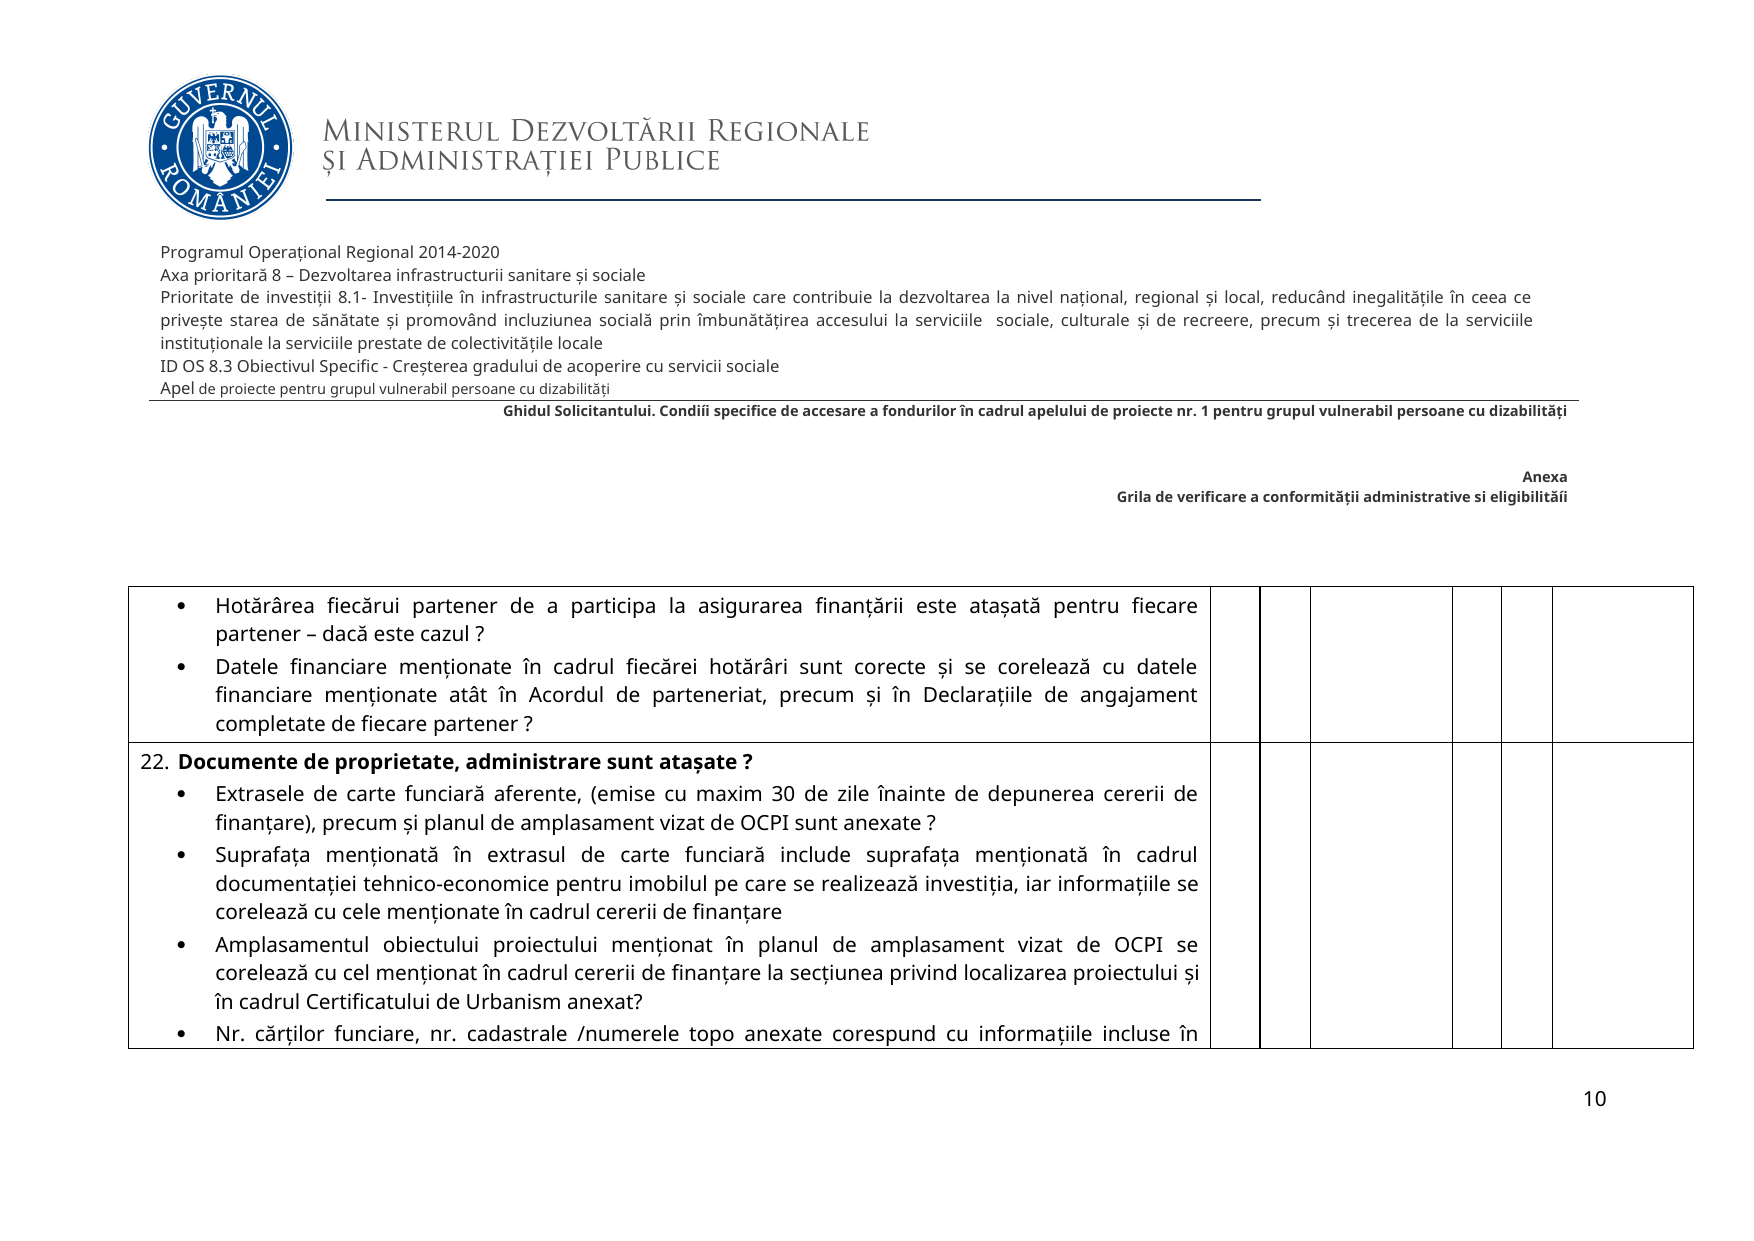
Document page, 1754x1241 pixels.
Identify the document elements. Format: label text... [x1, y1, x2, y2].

table_cell [1502, 743, 1552, 1048]
table_cell Hotărârile ce însoţesc acordul de parteneriat, pentru fiecare partener de a participa la asigurarea finanţării, cu indicarea sumelor cu care participă la acoperirea fiecărei categorii de cheltuieli (dacă este cazul) Hotărârea fiecărui partener de a participa la asigurarea finanţării este ataşată pentru fiecare partener – dacă este cazul ? Datele financiare menţionate în cadrul fiecărei hotărâri sunt corecte şi se corelează cu datele financiare menţionate atât în Acordul de parteneriat, precum şi în Declaraţiile de angajament completate de fiecare partener ? [129, 587, 1210, 742]
table_cell [1453, 587, 1501, 742]
table_cell [1261, 743, 1310, 1048]
table_cell [1553, 587, 1693, 742]
table_cell [1311, 743, 1452, 1048]
table_cell [1211, 587, 1259, 742]
table_cell [1261, 587, 1310, 742]
table_cell Documente de proprietate, administrare sunt atașate ? Extrasele de carte funciară aferente, (emise cu maxim 30 de zile înainte de depunerea cererii de finanţare), precum și planul de amplasament vizat de OCPI sunt anexate ? Suprafaţa menţionată în extrasul de carte funciară include suprafaţa menţionată în cadrul documentației tehnico-economice pentru imobilul pe care se realizează investiția, iar informațiile se corelează cu cele menționate în cadrul cererii de finanțare Amplasamentul obiectului proiectului menţionat în planul de amplasament vizat de OCPI se corelează cu cel menționat în cadrul cererii de finanțare la secțiunea privind localizarea proiectului și în cadrul Certificatului de Urbanism anexat? Nr. cărţilor funciare, nr. cadastrale /numerele topo anexate corespund cu informațiile incluse în cadrul documentației-tehnico economice, iar informațiile se corelează cu cele menționate în cadrul cererii de finanțare la secțiunea privind localizarea proiectului și în cadrul CU anexat ? Actele de proprietate dovedesc proprietatea definitivă ? Nu se acceptă proprietatea provizorie. Dreptul de administrare- dacă este cazul - asupra infrastructurii este acoperitor pentru investiția propusă a fi realizată în conformitate cu documentația tehnico-economică – ca suprafață și pentru amplasamentul respectiv ? Perioada pentru care este conferit dreptul de administrare, al solicitanților eligibili și/sau partenerilor acestora este acoperitoare pentru o durată de cinci ani de la data efectuării plății finale în cadrul contractului de finantare? Această perioada se va calcula estimativ, luându-se în considerare perioada derulării procesului de evaluare, selecție și contractare, perioada de implementare a proiectului și respectiv de efectuare a plății finale, la care se adaugă perioada de 5 ani anterior menționată. [129, 743, 1210, 1048]
table_cell [1211, 743, 1259, 1048]
table_cell [1502, 587, 1552, 742]
table_cell [1553, 743, 1693, 1048]
table_cell [1453, 743, 1501, 1048]
picture [147, 73, 870, 221]
table_cell [1311, 587, 1452, 742]
